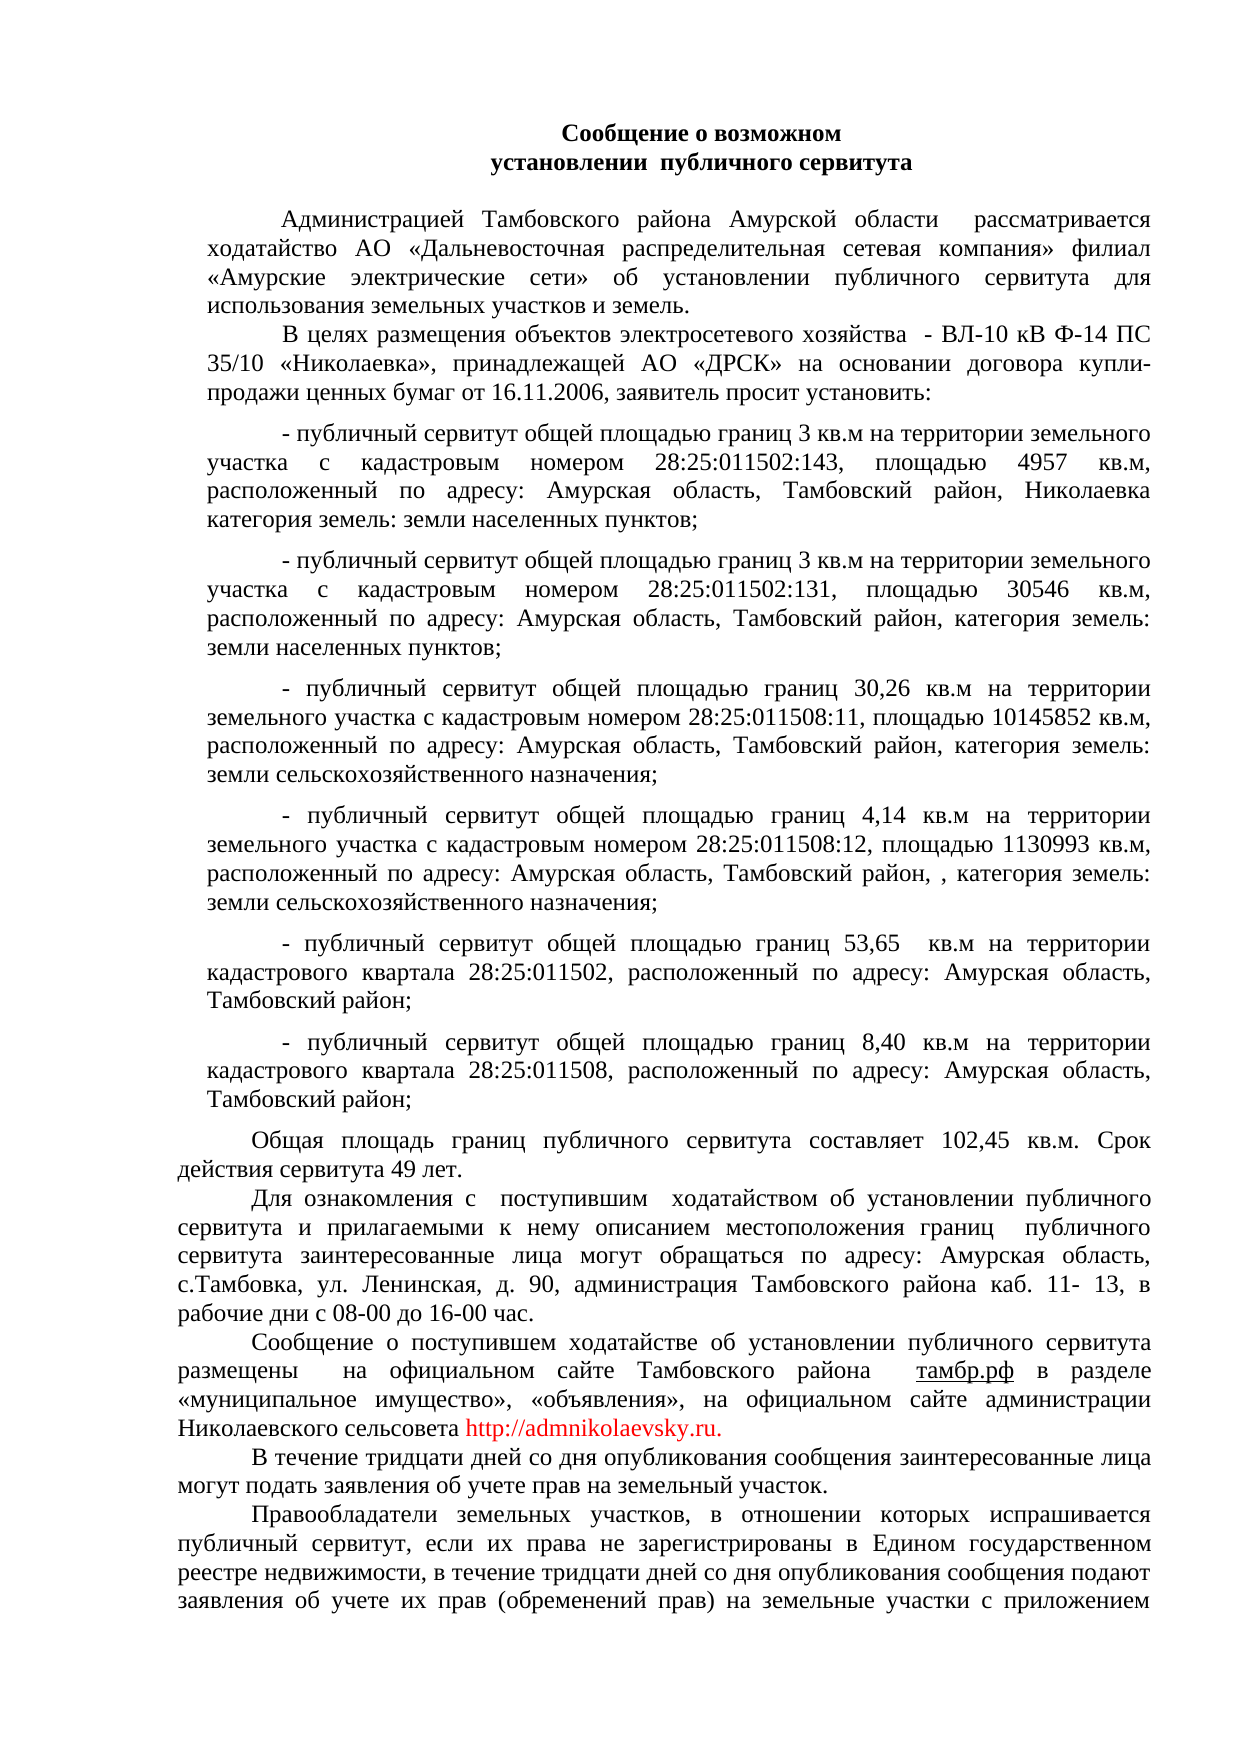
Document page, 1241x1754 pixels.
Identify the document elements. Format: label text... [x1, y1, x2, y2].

text Администрацией Тамбовского района Амурской области рассматривается ходатайство АО «Дальневосточная распределительная сетевая компания» филиал «Амурские электрические сети» об установлении публичного сервитута для использования земельных участков и земель. [207, 204, 1152, 319]
text Сообщение о возможном [177, 118, 1152, 147]
text - публичный сервитут общей площадью границ 53,65 кв.м на территории кадастрового квартала 28:25:011502, расположенный по адресу: Амурская область, Тамбовский район; [207, 928, 1152, 1014]
text - публичный сервитут общей площадью границ 3 кв.м на территории земельного участка с кадастровым номером 28:25:011502:143, площадью 4957 кв.м, расположенный по адресу: Амурская область, Тамбовский район, Николаевка категория земель: земли населенных пунктов; [207, 418, 1152, 533]
text - публичный сервитут общей площадью границ 3 кв.м на территории земельного участка с кадастровым номером 28:25:011502:131, площадью 30546 кв.м, расположенный по адресу: Амурская область, Тамбовский район, категория земель: земли населенных пунктов; [207, 546, 1152, 661]
text установлении публичного сервитута [177, 147, 1152, 176]
text Для ознакомления с поступившим ходатайством об установлении публичного сервитута и прилагаемыми к нему описанием местоположения границ публичного сервитута заинтересованные лица могут обращаться по адресу: Амурская область, с.Тамбовка, ул. Ленинская, д. 90, администрация Тамбовского района каб. 11- 13, в рабочие дни с 08-00 до 16-00 час. [177, 1183, 1152, 1327]
text Сообщение о поступившем ходатайстве об установлении публичного сервитута размещены на официальном сайте Тамбовского района тамбр.рф в разделе «муниципальное имущество», «объявления», на официальном сайте администрации Николаевского сельсовета http://admnikolaevsky.ru. [177, 1327, 1152, 1442]
text В течение тридцати дней со дня опубликования сообщения заинтересованные лица могут подать заявления об учете прав на земельный участок. [177, 1442, 1152, 1499]
text - публичный сервитут общей площадью границ 8,40 кв.м на территории кадастрового квартала 28:25:011508, расположенный по адресу: Амурская область, Тамбовский район; [207, 1027, 1152, 1113]
text - публичный сервитут общей площадью границ 30,26 кв.м на территории земельного участка с кадастровым номером 28:25:011508:11, площадью 10145852 кв.м, расположенный по адресу: Амурская область, Тамбовский район, категория земель: земли сельскохозяйственного назначения; [207, 673, 1152, 788]
text - публичный сервитут общей площадью границ 4,14 кв.м на территории земельного участка с кадастровым номером 28:25:011508:12, площадью 1130993 кв.м, расположенный по адресу: Амурская область, Тамбовский район, , категория земель: земли сельскохозяйственного назначения; [207, 801, 1152, 916]
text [177, 1499, 1152, 1614]
text Общая площадь границ публичного сервитута составляет 102,45 кв.м. Срок действия сервитута 49 лет. [177, 1126, 1152, 1183]
text В целях размещения объектов электросетевого хозяйства - ВЛ-10 кВ Ф-14 ПС 35/10 «Николаевка», принадлежащей АО «ДРСК» на основании договора купли-продажи ценных бумаг от 16.11.2006, заявитель просит установить: [207, 319, 1152, 406]
